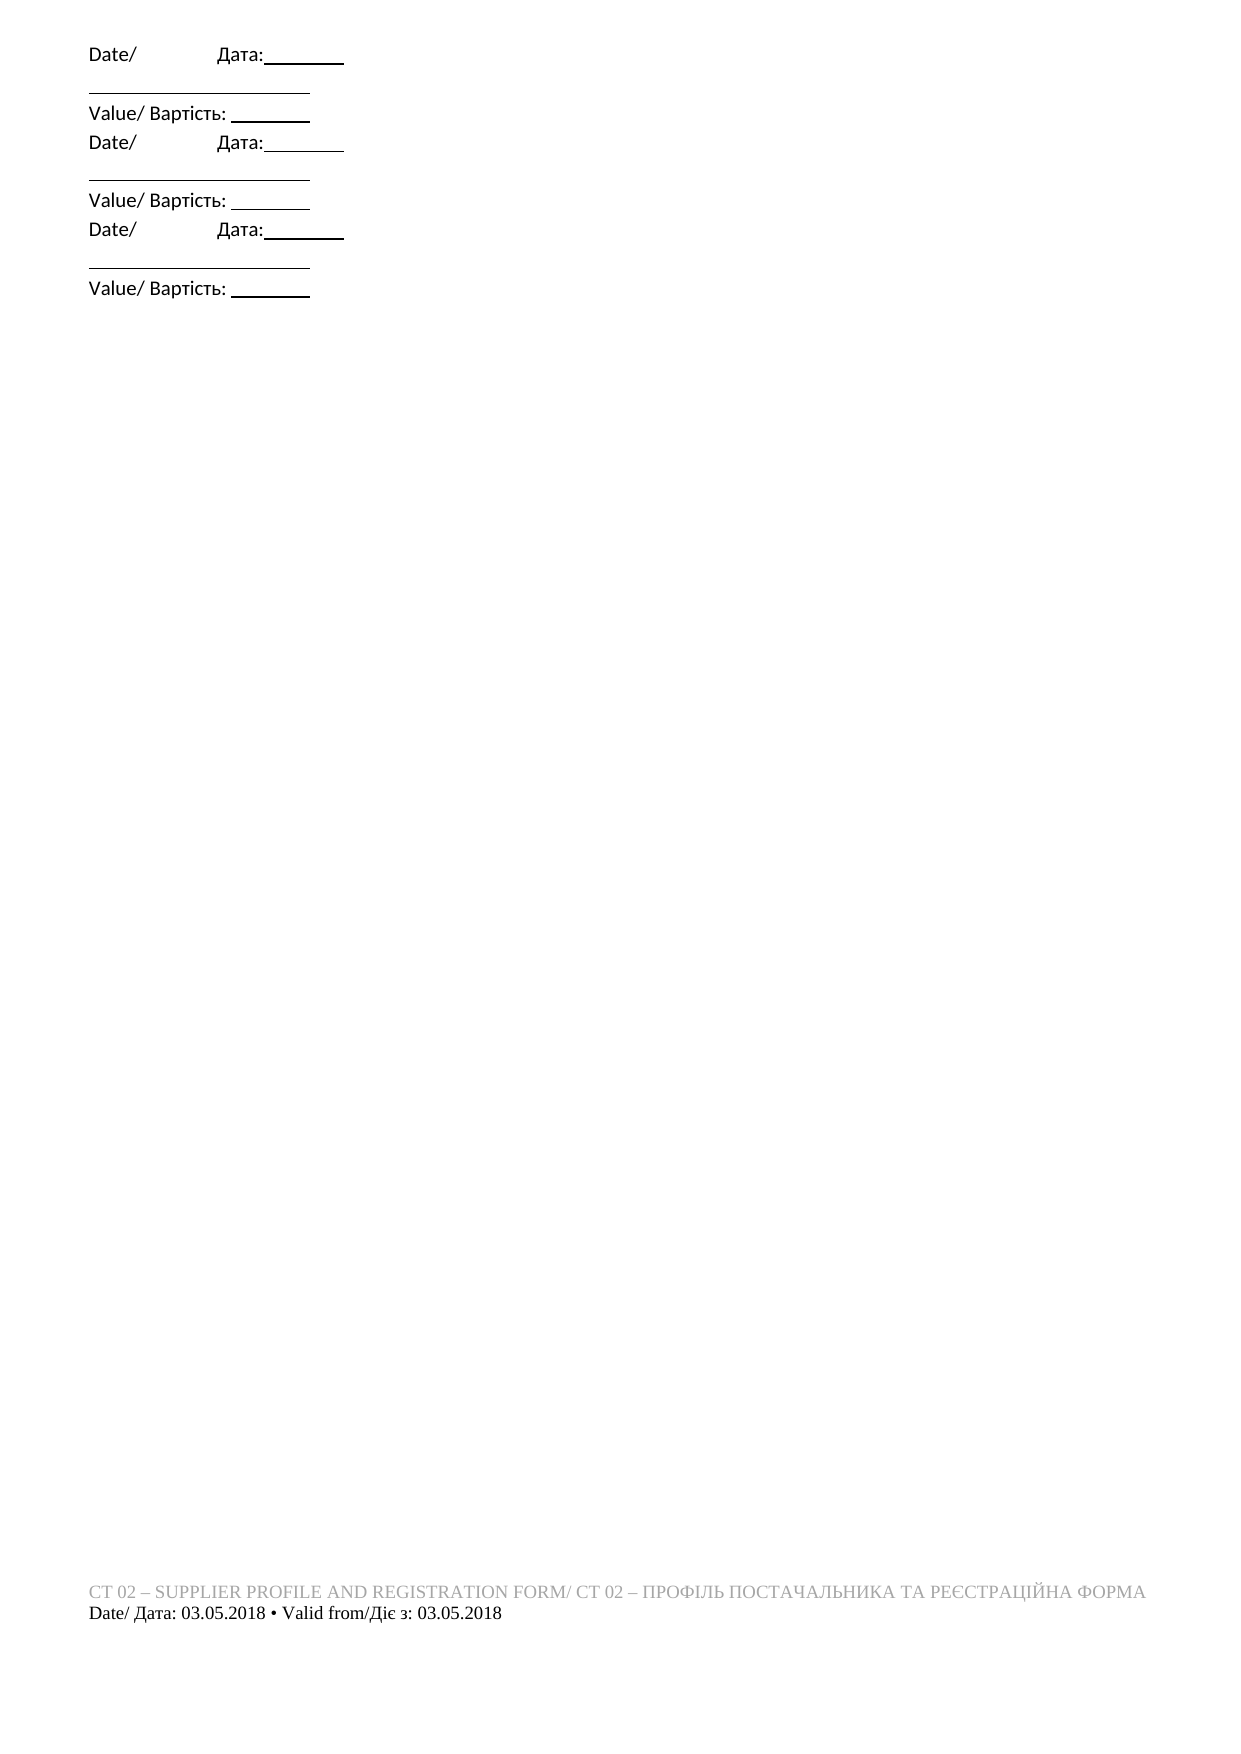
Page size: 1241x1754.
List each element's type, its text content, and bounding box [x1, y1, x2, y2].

text Date/ Дата: Value/ Вартість: Date/ Дата: Value/ Вартість: Date/ Дата: Value/ Вартість: [89, 42, 344, 300]
